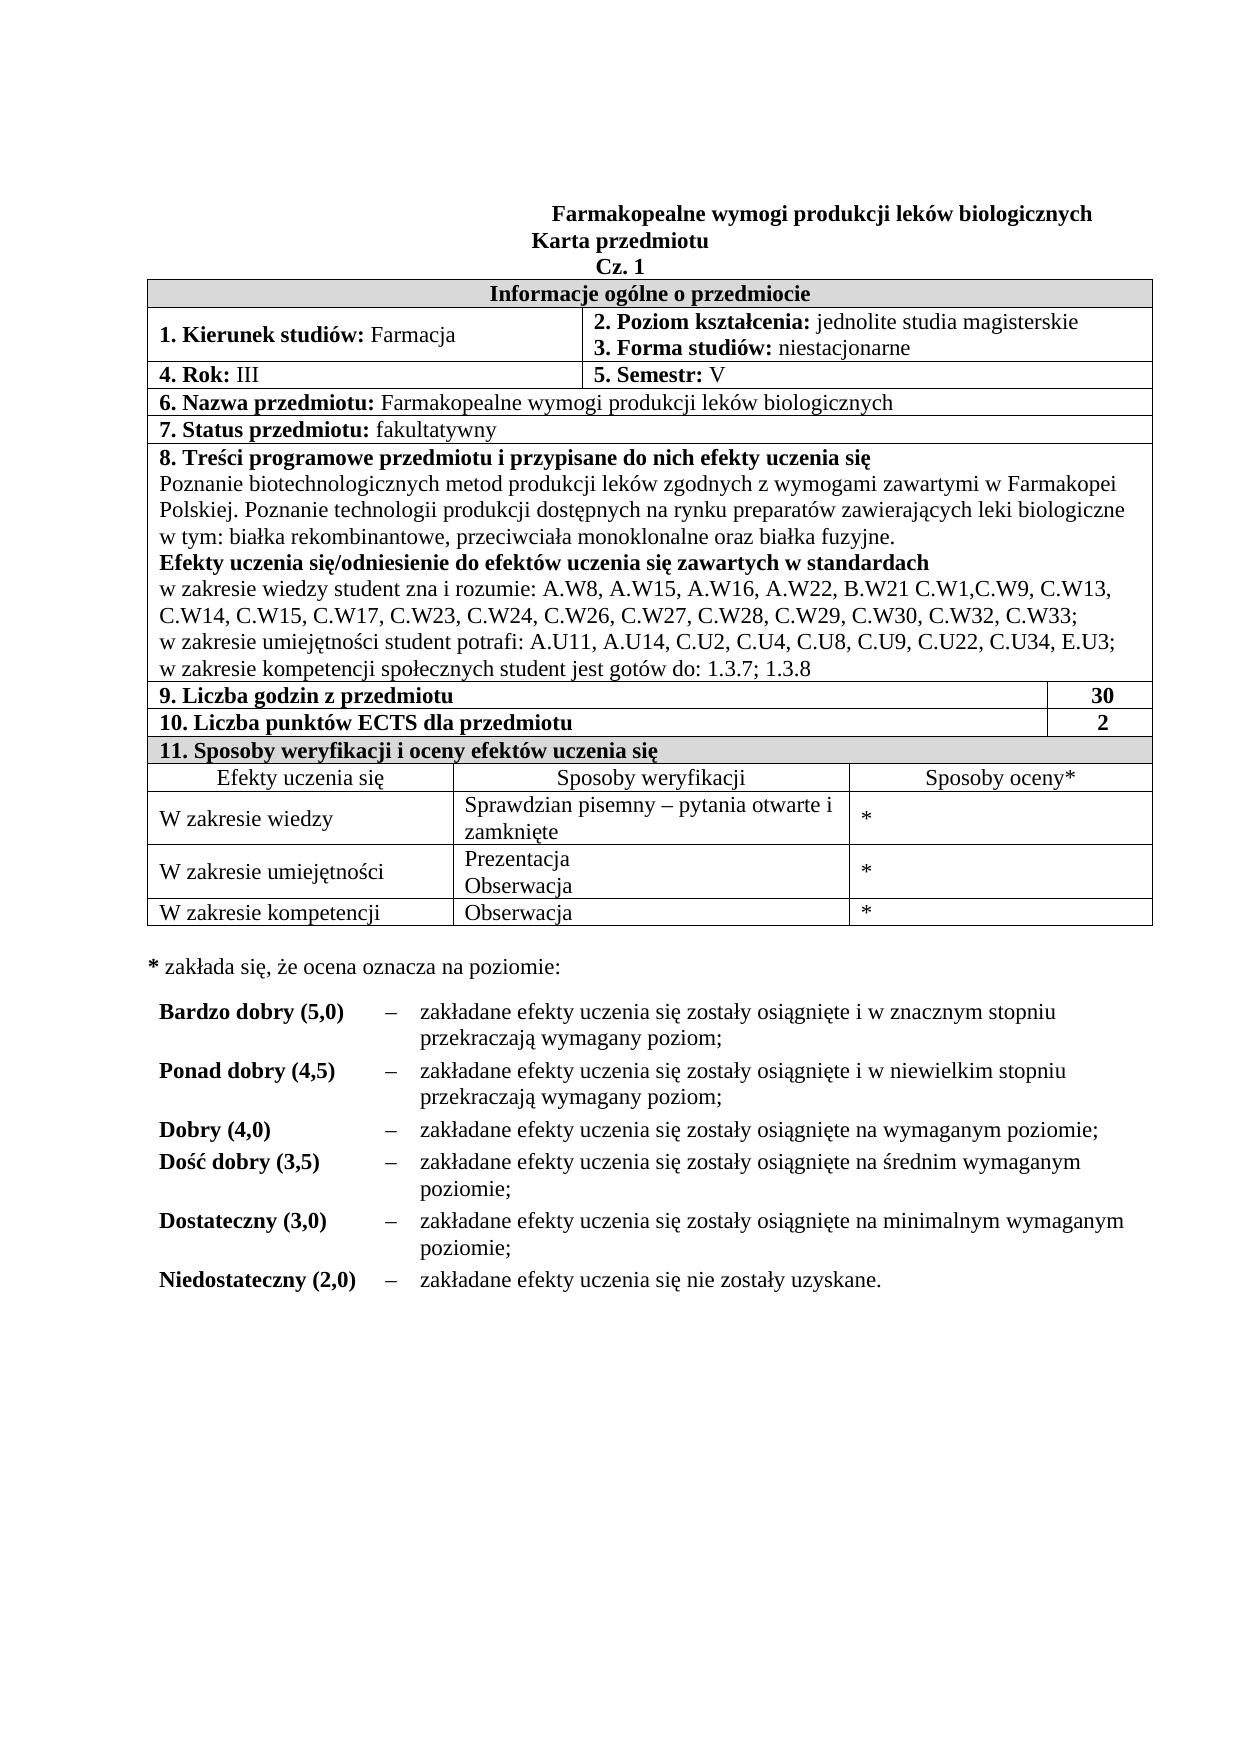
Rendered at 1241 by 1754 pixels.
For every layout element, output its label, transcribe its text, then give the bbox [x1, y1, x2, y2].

table_cell zakładane efekty uczenia się zostały osiągnięte na średnim wymaganym poziomie; [409, 1142, 1152, 1201]
table_cell Prezentacja Obserwacja [454, 845, 849, 898]
table_cell Dobry (4,0) [148, 1110, 374, 1142]
table_cell Sposoby weryfikacji [454, 764, 849, 791]
table_cell 4. Rok: III [148, 362, 582, 388]
table_cell 5. Semestr: V [583, 362, 1152, 388]
table_cell 10. Liczba punktów ECTS dla przedmiotu [148, 709, 1047, 736]
table_cell – [374, 1110, 408, 1142]
table_cell Poznanie biotechnologicznych metod produkcji leków zgodnych z wymogami zawartymi w Farmakopei Polskiej. Poznanie technologii produkcji dostępnych na rynku preparatów zawierających leki biologiczne w tym: białka rekombinantowe, przeciwciała monoklonalne oraz białka fuzyjne. Efekty uczenia się/odniesienie do efektów uczenia się zawartych w standardach w zakresie wiedzy student zna i rozumie: A.W8, A.W15, A.W16, A.W22, B.W21 C.W1,C.W9, C.W13, C.W14, C.W15, C.W17, C.W23, C.W24, C.W26, C.W27, C.W28, C.W29, C.W30, C.W32, C.W33; w zakresie umiejętności student potrafi: A.U11, A.U14, C.U2, C.U4, C.U8, C.U9, C.U22, C.U34, E.U3; w zakresie kompetencji społecznych student jest gotów do: 1.3.7; 1.3.8 [148, 470, 1152, 681]
table_cell zakładane efekty uczenia się zostały osiągnięte i w niewielkim stopniu przekraczają wymagany poziom; [409, 1051, 1152, 1109]
table_cell Sposoby oceny* [850, 764, 1152, 791]
table_cell * [850, 899, 1152, 925]
table_cell – [374, 1142, 408, 1201]
table_header – [374, 992, 408, 1051]
table_cell Sprawdzian pisemny – pytania otwarte i zamknięte [454, 792, 849, 844]
table_cell 2. Poziom kształcenia: jednolite studia magisterskie 3. Forma studiów: niestacjonarne [583, 308, 1152, 361]
table_cell Efekty uczenia się [148, 764, 453, 791]
table_cell W zakresie wiedzy [148, 792, 453, 844]
table_cell zakładane efekty uczenia się zostały osiągnięte na minimalnym wymaganym poziomie; [409, 1201, 1152, 1260]
table_cell zakładane efekty uczenia się nie zostały uzyskane. [409, 1260, 1152, 1293]
table_cell – [374, 1051, 408, 1109]
text Farmakopealne wymogi produkcji leków biologicznych [148, 200, 1093, 227]
table_cell – [374, 1201, 408, 1260]
text Cz. 1 [148, 253, 1093, 279]
table_cell Ponad dobry (4,5) [148, 1051, 374, 1109]
table_cell * [850, 792, 1152, 844]
table_header Informacje ogólne o przedmiocie [148, 280, 1152, 307]
table_cell 30 [1048, 682, 1152, 708]
table_header Bardzo dobry (5,0) [148, 992, 374, 1051]
table_cell 9. Liczba godzin z przedmiotu [148, 682, 1047, 708]
table_cell 2 [1048, 709, 1152, 736]
table_cell Dość dobry (3,5) [148, 1142, 374, 1201]
table_cell Obserwacja [454, 899, 849, 925]
table_cell W zakresie kompetencji [148, 899, 453, 925]
table_cell Dostateczny (3,0) [148, 1201, 374, 1260]
text * zakłada się, że ocena oznacza na poziomie: [148, 953, 1093, 979]
table_header zakładane efekty uczenia się zostały osiągnięte i w znacznym stopniu przekraczają wymagany poziom; [409, 992, 1152, 1051]
table_cell 1. Kierunek studiów: Farmacja [148, 308, 582, 361]
table_cell W zakresie umiejętności [148, 845, 453, 898]
text Karta przedmiotu [148, 227, 1093, 253]
table_cell 8. Treści programowe przedmiotu i przypisane do nich efekty uczenia się [148, 444, 1152, 470]
table_cell Niedostateczny (2,0) [148, 1260, 374, 1293]
table_cell * [850, 845, 1152, 898]
table_cell 11. Sposoby weryfikacji i oceny efektów uczenia się [148, 737, 1152, 763]
table_cell zakładane efekty uczenia się zostały osiągnięte na wymaganym poziomie; [409, 1110, 1152, 1142]
table_cell – [374, 1260, 408, 1293]
table_cell 6. Nazwa przedmiotu: Farmakopealne wymogi produkcji leków biologicznych [148, 389, 1152, 415]
table_cell 7. Status przedmiotu: fakultatywny [148, 416, 1152, 443]
